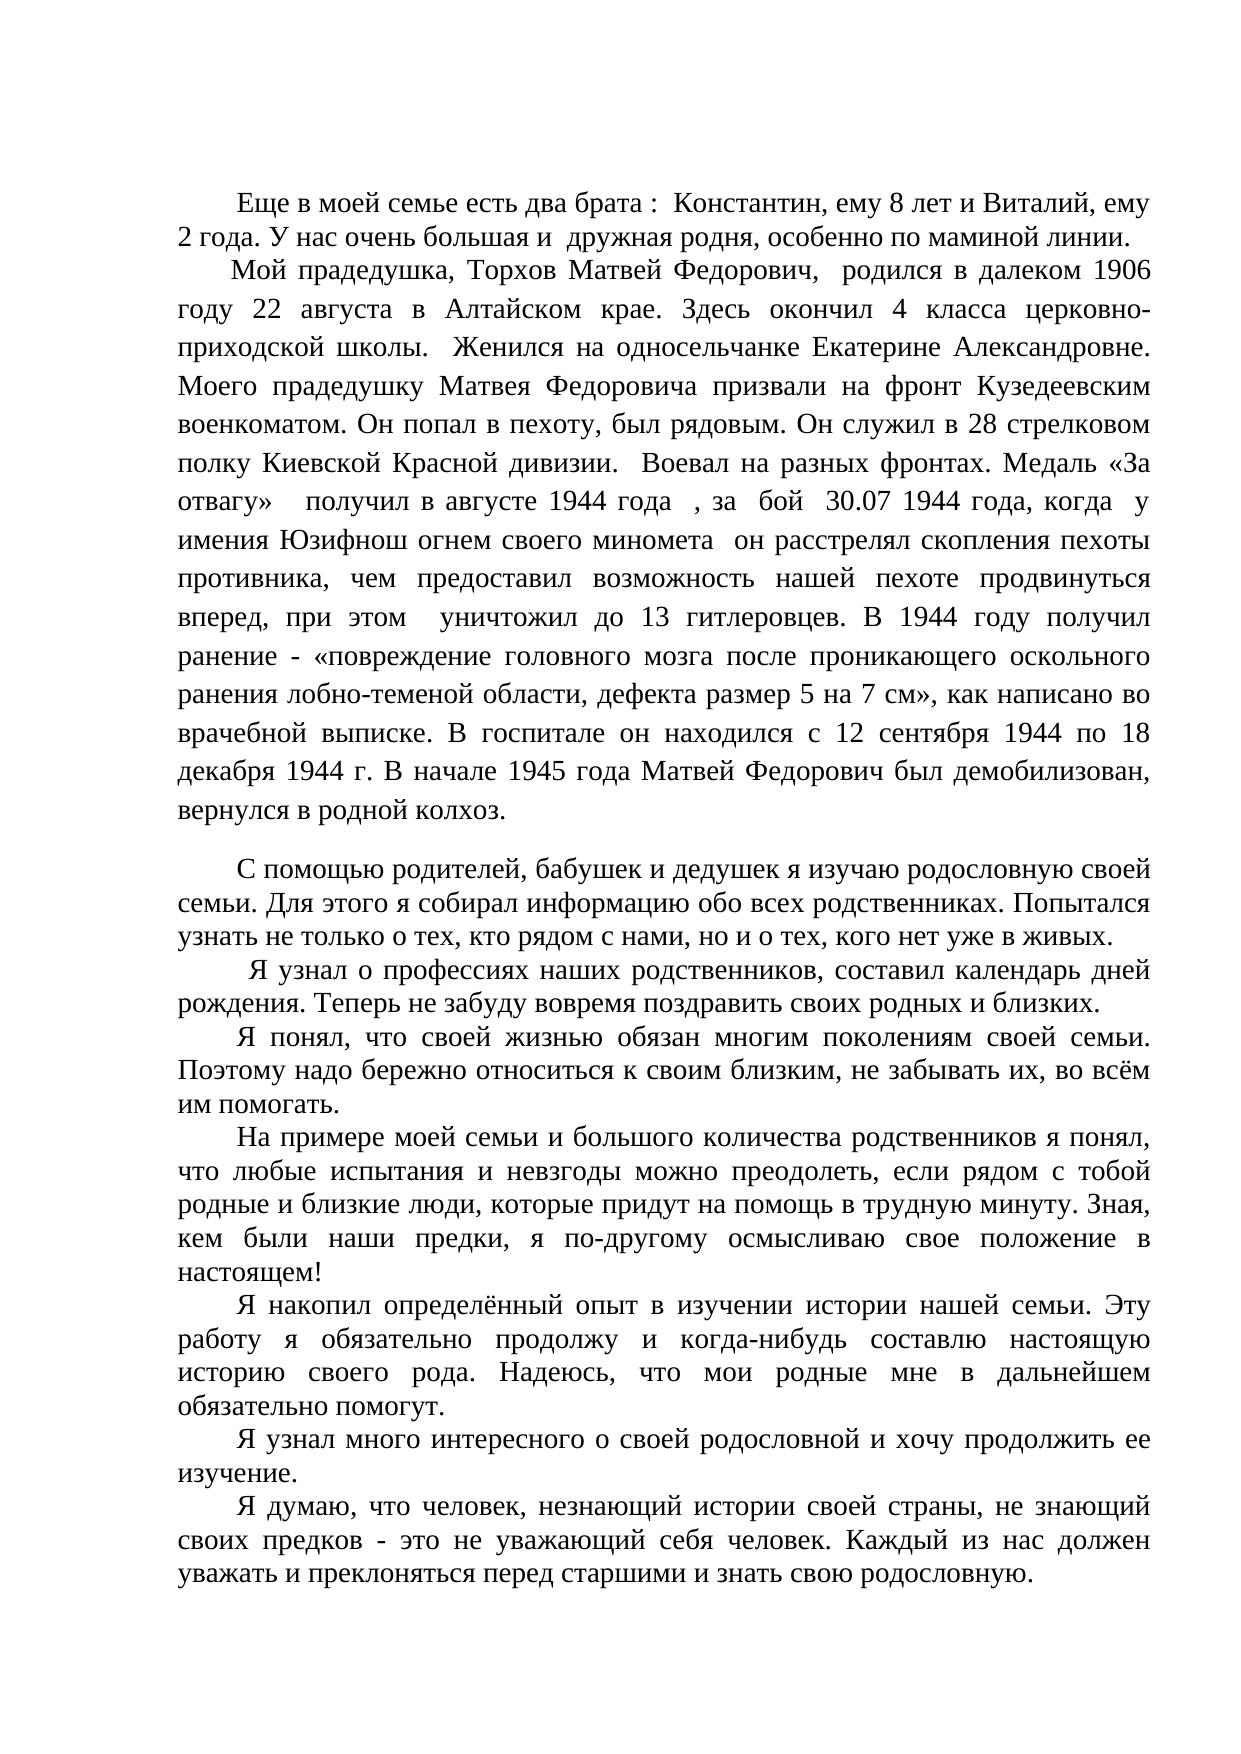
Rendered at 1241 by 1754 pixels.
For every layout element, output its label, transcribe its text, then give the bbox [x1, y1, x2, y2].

text Я накопил определённый опыт в изучении истории нашей семьи. Эту работу я обязательно продолжу и когда-нибудь составлю настоящую историю своего рода. Надеюсь, что мои родные мне в дальнейшем обязательно помогут. [177, 1287, 1152, 1421]
text Я узнал о профессиях наших родственников, составил календарь дней рождения. Теперь не забуду вовремя поздравить своих родных и близких. [177, 952, 1152, 1019]
text С помощью родителей, бабушек и дедушек я изучаю родословную своей семьи. Для этого я собирал информацию обо всех родственниках. Попытался узнать не только о тех, кто рядом с нами, но и о тех, кого нет уже в живых. [177, 851, 1152, 952]
text Еще в моей семье есть два брата : Константин, ему 8 лет и Виталий, ему 2 года. У нас очень большая и дружная родня, особенно по маминой линии. [177, 185, 1152, 252]
text Мой прадедушка, Торхов Матвей Федорович, родился в далеком 1906 году 22 августа в Алтайском крае. Здесь окончил 4 класса церковно-приходской школы. Женился на односельчанке Екатерине Александровне. Моего прадедушку Матвея Федоровича призвали на фронт Кузедеевским военкоматом. Он попал в пехоту, был рядовым. Он служил в 28 стрелковом полку Киевской Красной дивизии. Воевал на разных фронтах. Медаль «За отвагу» получил в августе 1944 года , за бой 30.07 1944 года, когда у имения Юзифнош огнем своего миномета он расстрелял скопления пехоты противника, чем предоставил возможность нашей пехоте продвинуться вперед, при этом уничтожил до 13 гитлеровцев. В 1944 году получил ранение - «повреждение головного мозга после проникающего оскольного ранения лобно-теменой области, дефекта размер 5 на 7 см», как написано во врачебной выписке. В госпитале он находился с 12 сентября 1944 по 18 декабря 1944 г. В начале 1945 года Матвей Федорович был демобилизован, вернулся в родной колхоз. [177, 252, 1152, 825]
text Я думаю, что человек, незнающий истории своей страны, не знающий своих предков - это не уважающий себя человек. Каждый из нас должен уважать и преклоняться перед старшими и знать свою родословную. [177, 1488, 1152, 1589]
text На примере моей семьи и большого количества родственников я понял, что любые испытания и невзгоды можно преодолеть, если рядом с тобой родные и близкие люди, которые придут на помощь в трудную минуту. Зная, кем были наши предки, я по-другому осмысливаю свое положение в настоящем! [177, 1119, 1152, 1287]
text Я понял, что своей жизнью обязан многим поколениям своей семьи. Поэтому надо бережно относиться к своим близким, не забывать их, во всём им помогать. [177, 1019, 1152, 1119]
text Я узнал много интересного о своей родословной и хочу продолжить ее изучение. [177, 1421, 1152, 1488]
